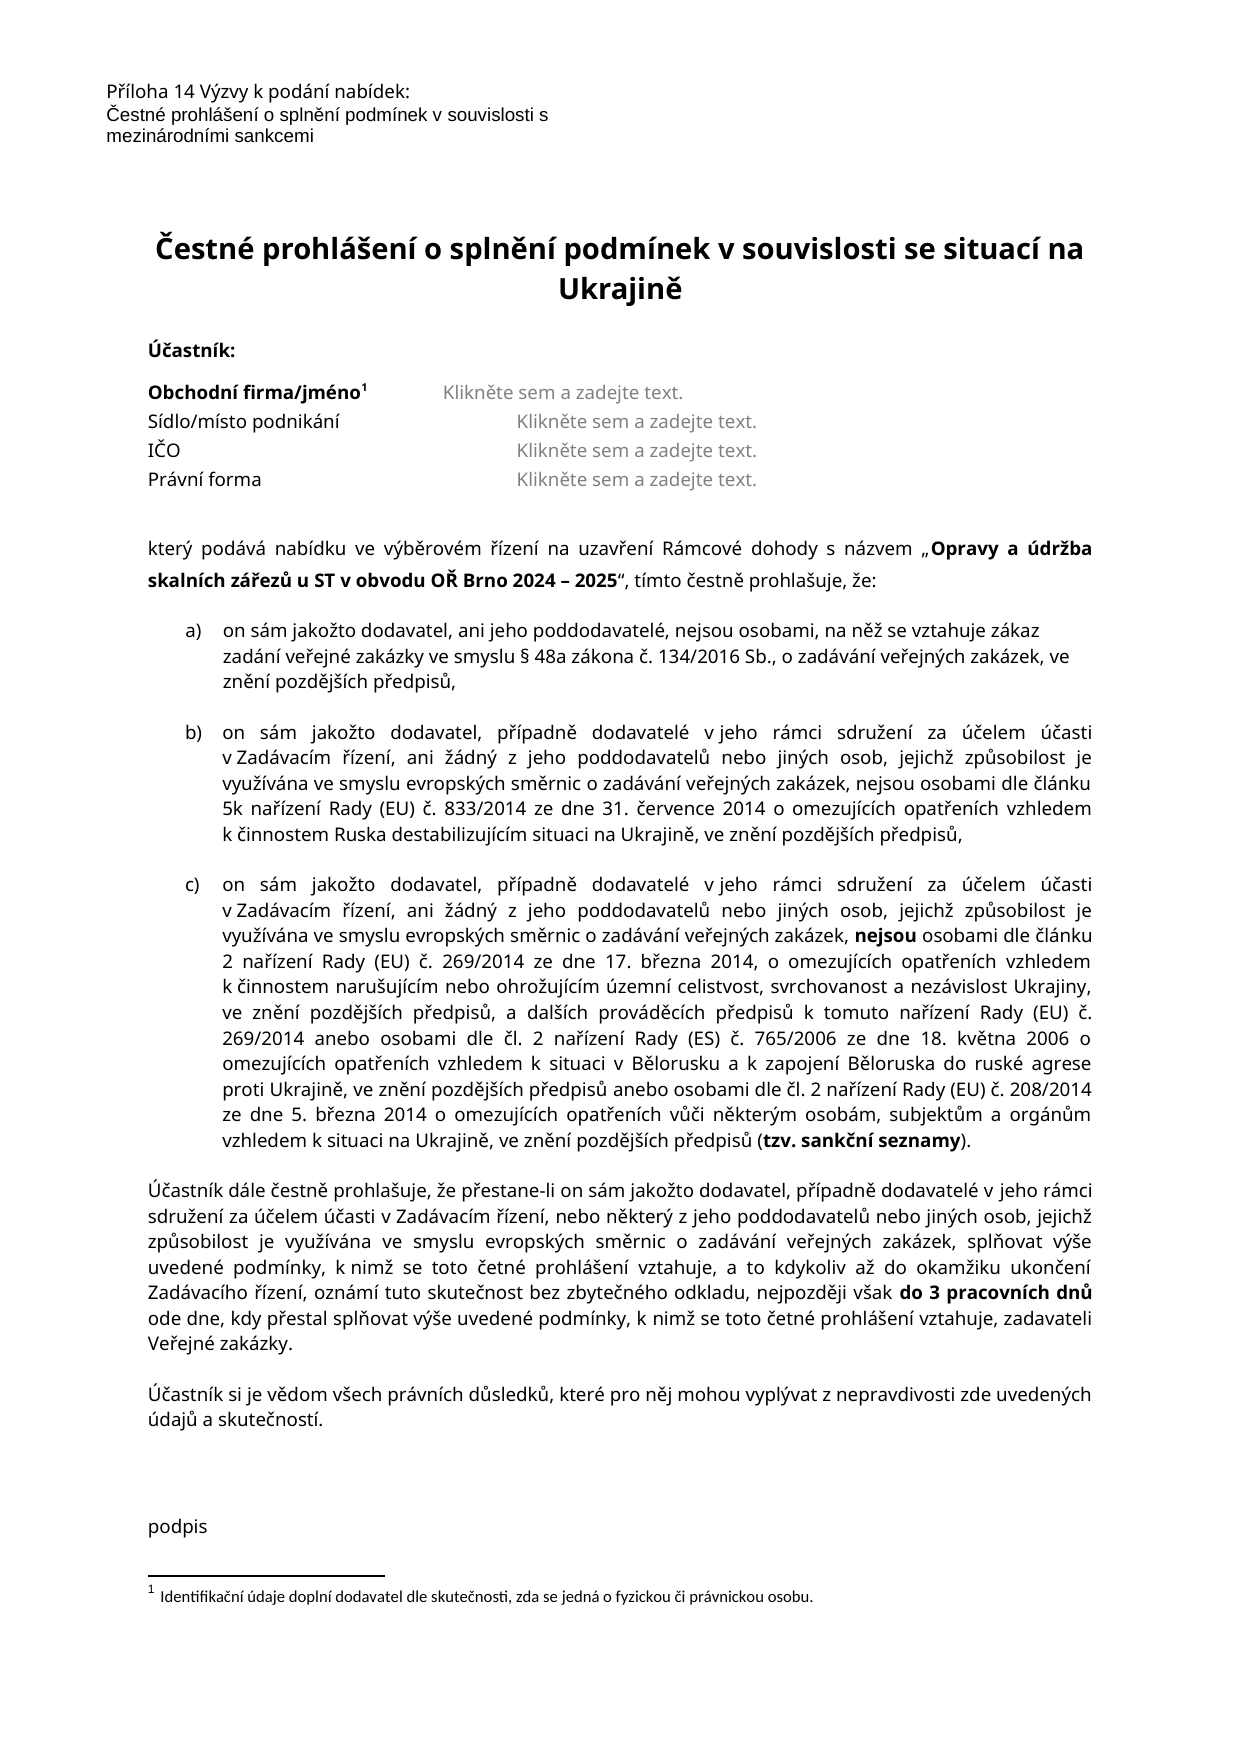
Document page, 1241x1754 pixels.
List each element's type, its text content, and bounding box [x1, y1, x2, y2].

list on sám jakožto dodavatel, ani jeho poddodavatelé, nejsou osobami, na něž se vztahuje zákaz zadání veřejné zakázky ve smyslu § 48a zákona č. 134/2016 Sb., o zadávání veřejných zakázek, ve znění pozdějších předpisů, [185, 617, 1093, 694]
text IČO [148, 434, 1093, 463]
list on sám jakožto dodavatel, případně dodavatelé v jeho rámci sdružení za účelem účasti v Zadávacím řízení, ani žádný z jeho poddodavatelů nebo jiných osob, jejichž způsobilost je využívána ve smyslu evropských směrnic o zadávání veřejných zakázek, nejsou osobami dle článku 5k nařízení Rady (EU) č. 833/2014 ze dne 31. července 2014 o omezujících opatřeních vzhledem k činnostem Ruska destabilizujícím situaci na Ukrajině, ve znění pozdějších předpisů, [185, 719, 1093, 847]
text Právní forma [148, 463, 1093, 492]
text Účastník dále čestně prohlašuje, že přestane-li on sám jakožto dodavatel, případně dodavatelé v jeho rámci sdružení za účelem účasti v Zadávacím řízení, nebo některý z jeho poddodavatelů nebo jiných osob, jejichž způsobilost je využívána ve smyslu evropských směrnic o zadávání veřejných zakázek, splňovat výše uvedené podmínky, k nimž se toto četné prohlášení vztahuje, a to kdykoliv až do okamžiku ukončení Zadávacího řízení, oznámí tuto skutečnost bez zbytečného odkladu, nejpozději však do 3 pracovních dnů ode dne, kdy přestal splňovat výše uvedené podmínky, k nimž se toto četné prohlášení vztahuje, zadavateli Veřejné zakázky. [148, 1177, 1093, 1356]
text Obchodní firma/jméno [148, 376, 1093, 405]
text Sídlo/místo podnikání [148, 405, 1093, 434]
text Účastník si je vědom všech právních důsledků, které pro něj mohou vyplývat z nepravdivosti zde uvedených údajů a skutečností. [148, 1381, 1093, 1432]
title Čestné prohlášení o splnění podmínek v souvislosti se situací na Ukrajině [148, 228, 1093, 308]
text podpis [148, 1514, 1093, 1539]
text Účastník: [148, 333, 1093, 364]
text který podává nabídku ve výběrovém řízení na uzavření Rámcové dohody s názvem „Opravy a údržba skalních zářezů u ST v obvodu OŘ Brno 2024 – 2025“, tímto čestně prohlašuje, že: [148, 530, 1093, 592]
list on sám jakožto dodavatel, případně dodavatelé v jeho rámci sdružení za účelem účasti v Zadávacím řízení, ani žádný z jeho poddodavatelů nebo jiných osob, jejichž způsobilost je využívána ve smyslu evropských směrnic o zadávání veřejných zakázek, nejsou osobami dle článku 2 nařízení Rady (EU) č. 269/2014 ze dne 17. března 2014, o omezujících opatřeních vzhledem k činnostem narušujícím nebo ohrožujícím územní celistvost, svrchovanost a nezávislost Ukrajiny, ve znění pozdějších předpisů, a dalších prováděcích předpisů k tomuto nařízení Rady (EU) č. 269/2014 anebo osobami dle čl. 2 nařízení Rady (ES) č. 765/2006 ze dne 18. května 2006 o omezujících opatřeních vzhledem k situaci v Bělorusku a k zapojení Běloruska do ruské agrese proti Ukrajině, ve znění pozdějších předpisů anebo osobami dle čl. 2 nařízení Rady (EU) č. 208/2014 ze dne 5. března 2014 o omezujících opatřeních vůči některým osobám, subjektům a orgánům vzhledem k situaci na Ukrajině, ve znění pozdějších předpisů (tzv. sankční seznamy). [185, 872, 1093, 1152]
